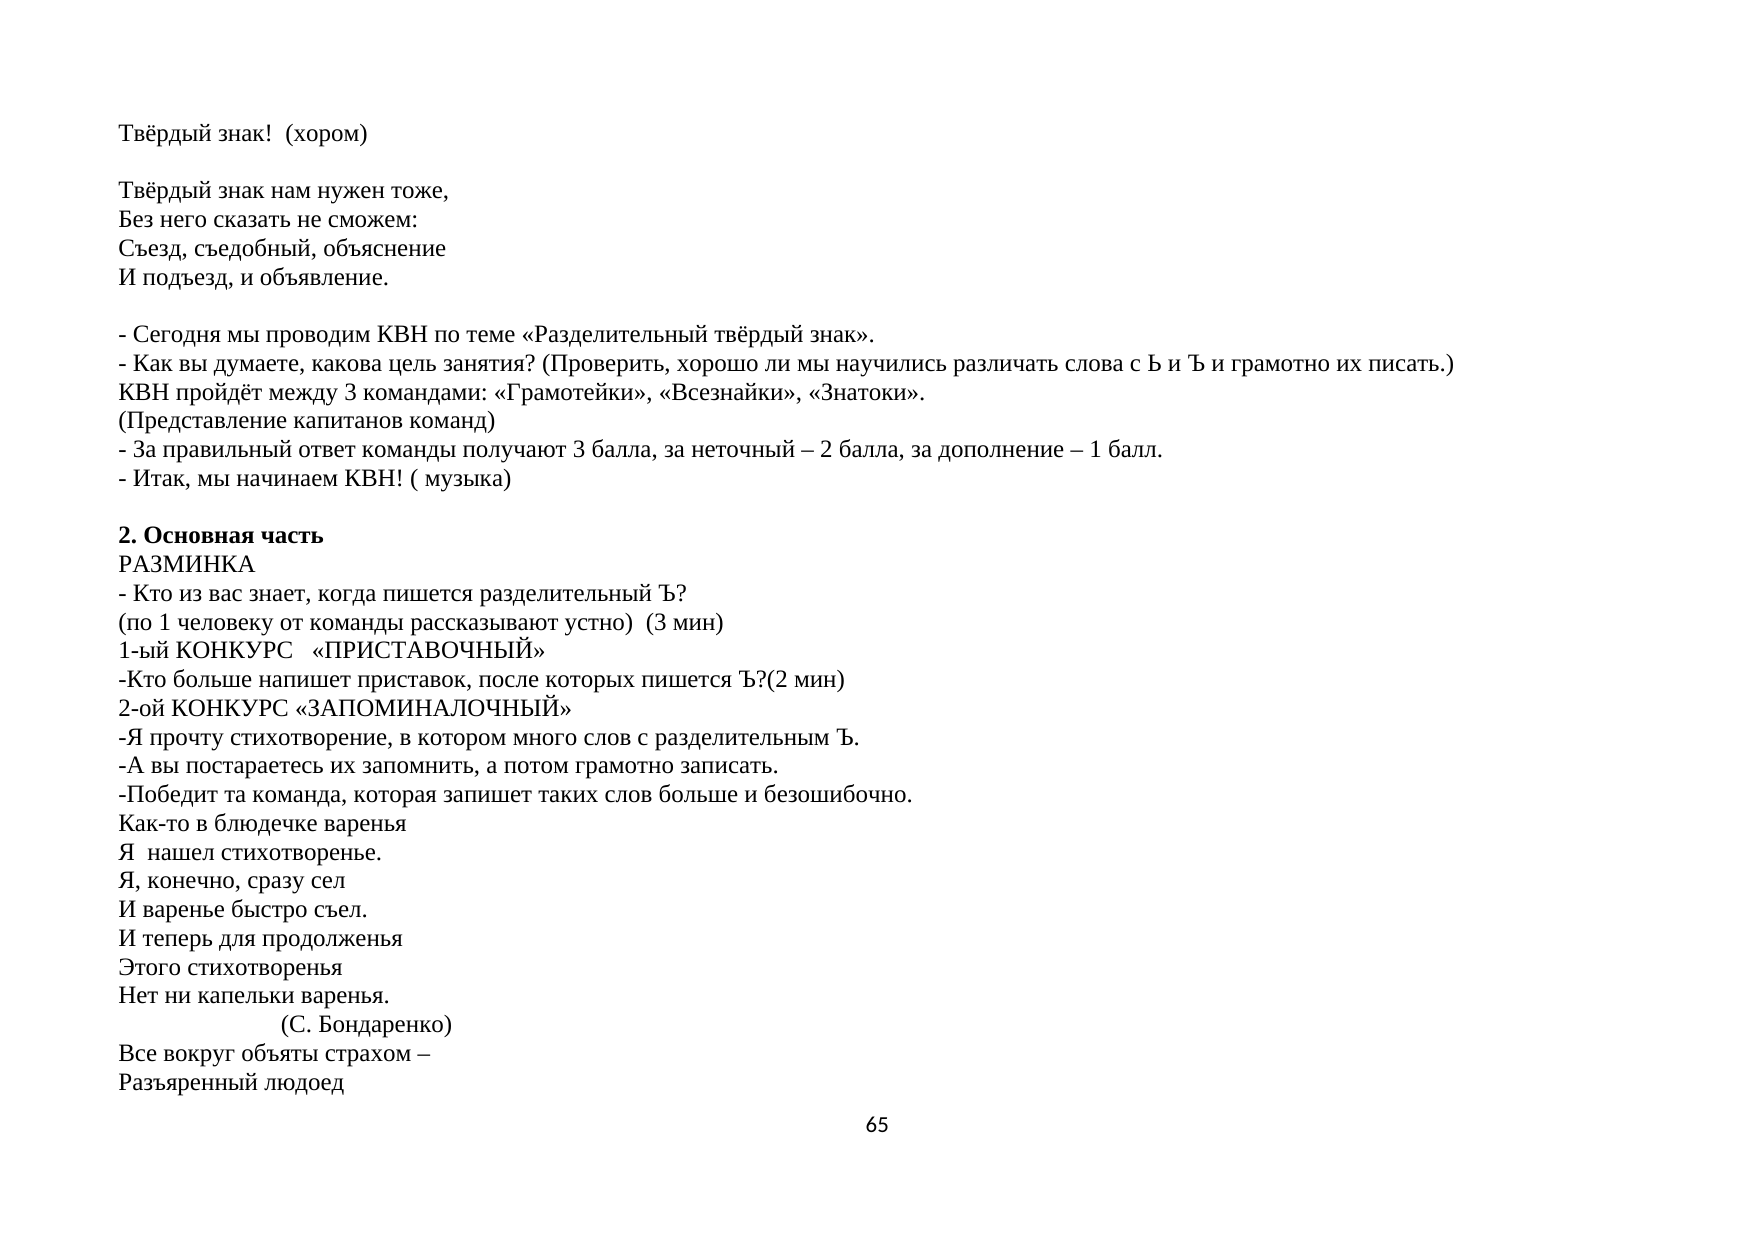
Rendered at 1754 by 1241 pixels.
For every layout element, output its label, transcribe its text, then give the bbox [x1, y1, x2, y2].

text - Кто из вас знает, когда пишется разделительный Ъ? [118, 578, 1636, 607]
text Я, конечно, сразу сел [118, 866, 1636, 894]
text Съезд, съедобный, объяснение [118, 233, 1636, 262]
text Как-то в блюдечке варенья [118, 808, 1636, 837]
text - Сегодня мы проводим КВН по теме «Разделительный твёрдый знак». [118, 319, 1636, 348]
text КВН пройдёт между 3 командами: «Грамотейки», «Всезнайки», «Знатоки». [118, 377, 1636, 406]
text (С. Бондаренко) [118, 1009, 1636, 1038]
text - Как вы думаете, какова цель занятия? (Проверить, хорошо ли мы научились различать слова с Ь и Ъ и грамотно их писать.) [118, 348, 1636, 377]
text РАЗМИНКА [118, 549, 1636, 578]
text И теперь для продолженья [118, 923, 1636, 952]
text Твёрдый знак нам нужен тоже, [118, 176, 1636, 204]
text Без него сказать не сможем: [118, 204, 1636, 233]
text И подъезд, и объявление. [118, 262, 1636, 291]
text (Представление капитанов команд) [118, 406, 1636, 434]
text И варенье быстро съел. [118, 894, 1636, 923]
text - За правильный ответ команды получают 3 балла, за неточный – 2 балла, за дополнение – 1 балл. [118, 434, 1636, 463]
text 2-ой КОНКУРС «ЗАПОМИНАЛОЧНЫЙ» [118, 693, 1636, 722]
text (по 1 человеку от команды рассказывают устно) (3 мин) [118, 607, 1636, 636]
text Нет ни капельки варенья. [118, 981, 1636, 1009]
text -А вы постараетесь их запомнить, а потом грамотно записать. [118, 751, 1636, 779]
text -Кто больше напишет приставок, после которых пишется Ъ?(2 мин) [118, 664, 1636, 693]
text Твёрдый знак! (хором) [118, 118, 1636, 147]
text - Итак, мы начинаем КВН! ( музыка) [118, 463, 1636, 492]
text -Я прочту стихотворение, в котором много слов с разделительным Ъ. [118, 722, 1636, 751]
text 2. Основная часть [118, 521, 1636, 549]
text -Победит та команда, которая запишет таких слов больше и безошибочно. [118, 779, 1636, 808]
text Разъяренный людоед [118, 1067, 1636, 1096]
text 1-ый КОНКУРС «ПРИСТАВОЧНЫЙ» [118, 636, 1636, 664]
text Я нашел стихотворенье. [118, 837, 1636, 866]
text Все вокруг объяты страхом – [118, 1038, 1636, 1067]
text Этого стихотворенья [118, 952, 1636, 981]
